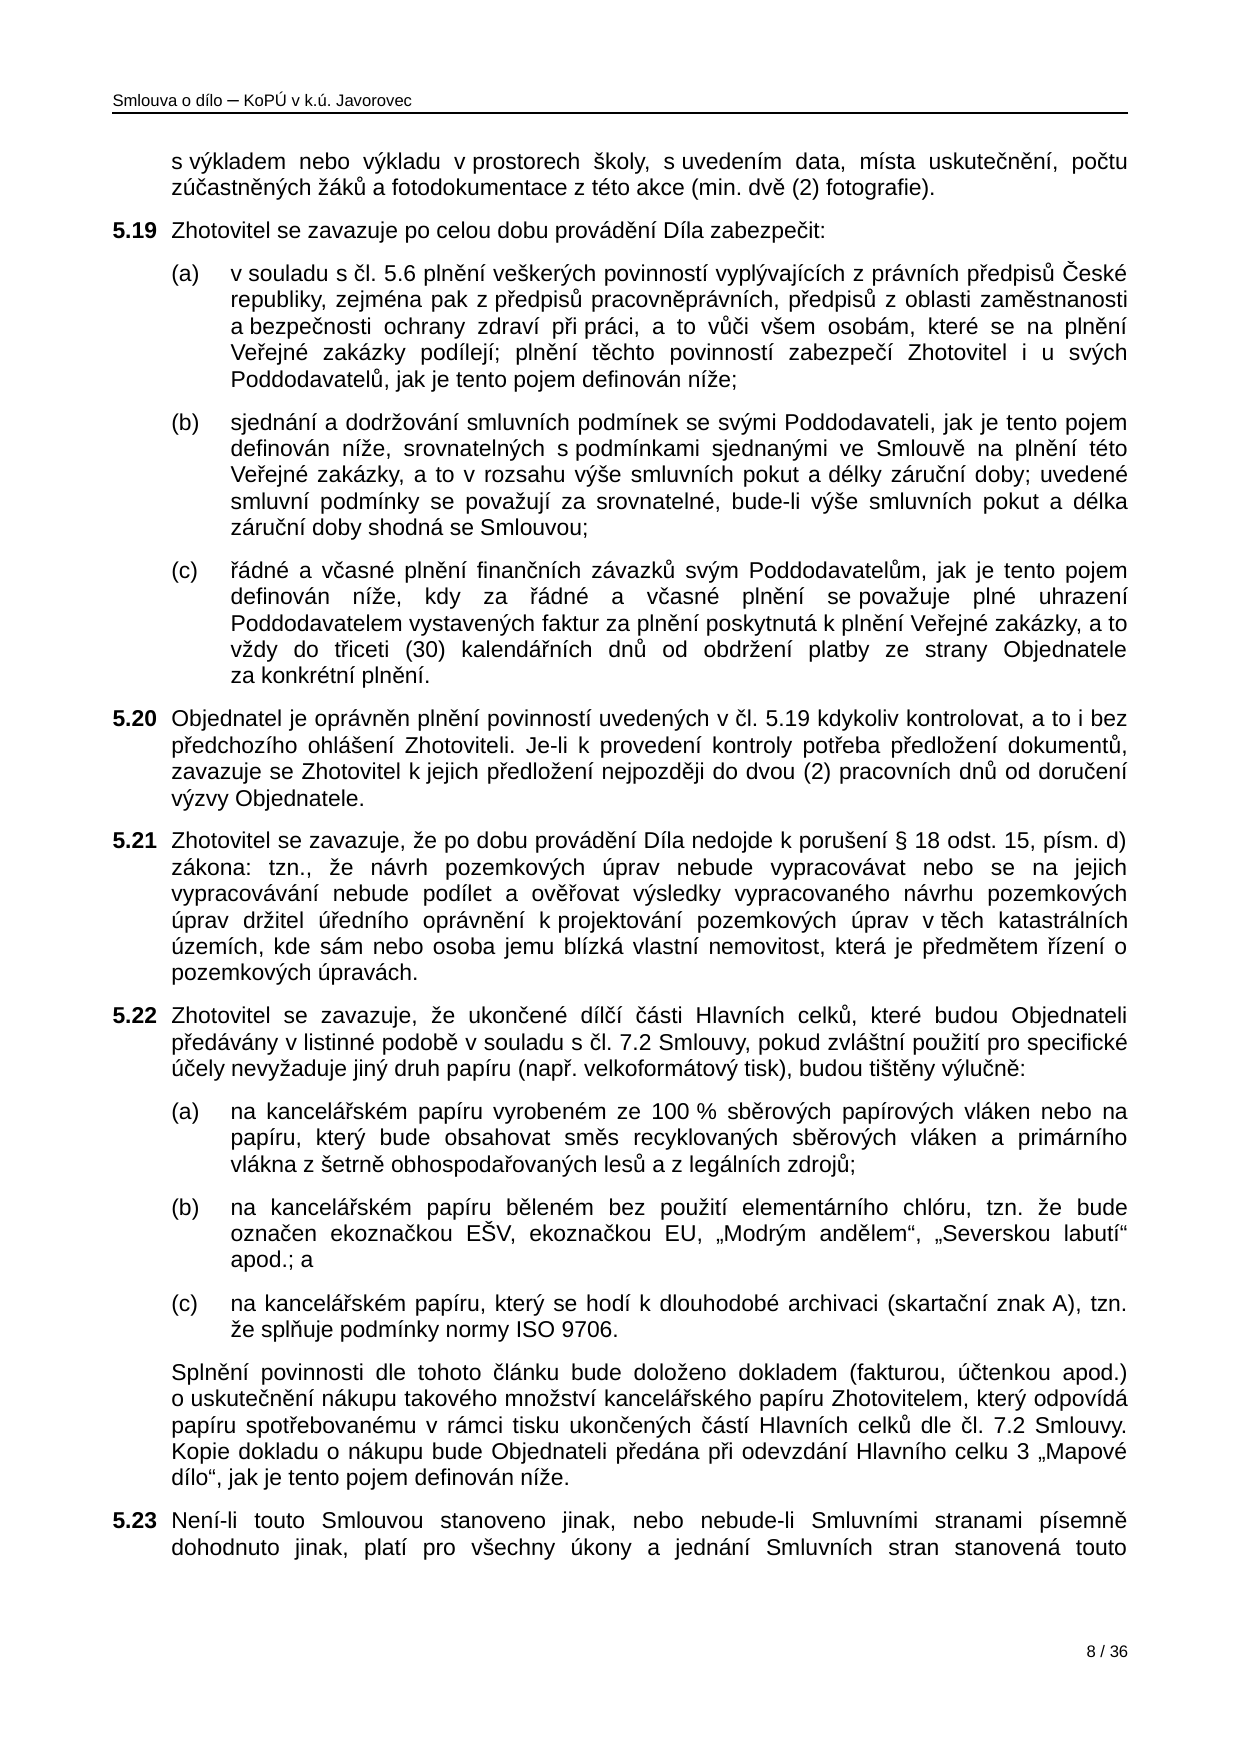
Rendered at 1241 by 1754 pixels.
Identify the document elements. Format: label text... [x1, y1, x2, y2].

list na kancelářském papíru běleném bez použití elementárního chlóru, tzn. že bude označen ekoznačkou EŠV, ekoznačkou EU, „Modrým andělem“, „Severskou labutí“ apod.; a [171, 1194, 1128, 1273]
list sjednání a dodržování smluvních podmínek se svými Poddodavateli, jak je tento pojem definován níže, srovnatelných s podmínkami sjednanými ve Smlouvě na plnění této Veřejné zakázky, a to v rozsahu výše smluvních pokut a délky záruční doby; uvedené smluvní podmínky se považují za srovnatelné, bude-li výše smluvních pokut a délka záruční doby shodná se Smlouvou; [171, 408, 1128, 540]
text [112, 148, 1128, 200]
list na kancelářském papíru vyrobeném ze 100 % sběrových papírových vláken nebo na papíru, který bude obsahovat směs recyklovaných sběrových vláken a primárního vlákna z šetrně obhospodařovaných lesů a z legálních zdrojů; [171, 1098, 1128, 1177]
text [112, 1507, 1128, 1560]
list Splnění povinnosti dle tohoto článku bude doloženo dokladem (fakturou, účtenkou apod.) o uskutečnění nákupu takového množství kancelářského papíru Zhotovitelem, který odpovídá papíru spotřebovanému v rámci tisku ukončených částí Hlavních celků dle čl. 7.2 Smlouvy. Kopie dokladu o nákupu bude Objednateli předána při odevzdání Hlavního celku 3 „Mapové dílo“, jak je tento pojem definován níže. [171, 1359, 1128, 1491]
list řádné a včasné plnění finančních závazků svým Poddodavatelům, jak je tento pojem definován níže, kdy za řádné a včasné plnění se považuje plné uhrazení Poddodavatelem vystavených faktur za plnění poskytnutá k plnění Veřejné zakázky, a to vždy do třiceti (30) kalendářních dnů od obdržení platby ze strany Objednatele za konkrétní plnění. [171, 557, 1128, 689]
list na kancelářském papíru, který se hodí k dlouhodobé archivaci (skartační znak A), tzn. že splňuje podmínky normy ISO 9706. [171, 1289, 1128, 1342]
text Zhotovitel se zavazuje, že ukončené dílčí části Hlavních celků, které budou Objednateli předávány v listinné podobě v souladu s čl. 7.2 Smlouvy, pokud zvláštní použití pro specifické účely nevyžaduje jiný druh papíru (např. velkoformátový tisk), budou tištěny výlučně: [112, 1002, 1128, 1081]
text Objednatel je oprávněn plnění povinností uvedených v čl. 5.19 kdykoliv kontrolovat, a to i bez předchozího ohlášení Zhotoviteli. Je-li k provedení kontroly potřeba předložení dokumentů, zavazuje se Zhotovitel k jejich předložení nejpozději do dvou (2) pracovních dnů od doručení výzvy Objednatele. [112, 705, 1128, 811]
text Zhotovitel se zavazuje, že po dobu provádění Díla nedojde k porušení § 18 odst. 15, písm. d) zákona: tzn., že návrh pozemkových úprav nebude vypracovávat nebo se na jejich vypracovávání nebude podílet a ověřovat výsledky vypracovaného návrhu pozemkových úprav držitel úředního oprávnění k projektování pozemkových úprav v těch katastrálních územích, kde sám nebo osoba jemu blízká vlastní nemovitost, která je předmětem řízení o pozemkových úpravách. [112, 827, 1128, 986]
list v souladu s čl. 5.6 plnění veškerých povinností vyplývajících z právních předpisů České republiky, zejména pak z předpisů pracovněprávních, předpisů z oblasti zaměstnanosti a bezpečnosti ochrany zdraví při práci, a to vůči všem osobám, které se na plnění Veřejné zakázky podílejí; plnění těchto povinností zabezpečí Zhotovitel i u svých Poddodavatelů, jak je tento pojem definován níže; [171, 260, 1128, 392]
text Zhotovitel se zavazuje po celou dobu provádění Díla zabezpečit: [112, 217, 1128, 243]
